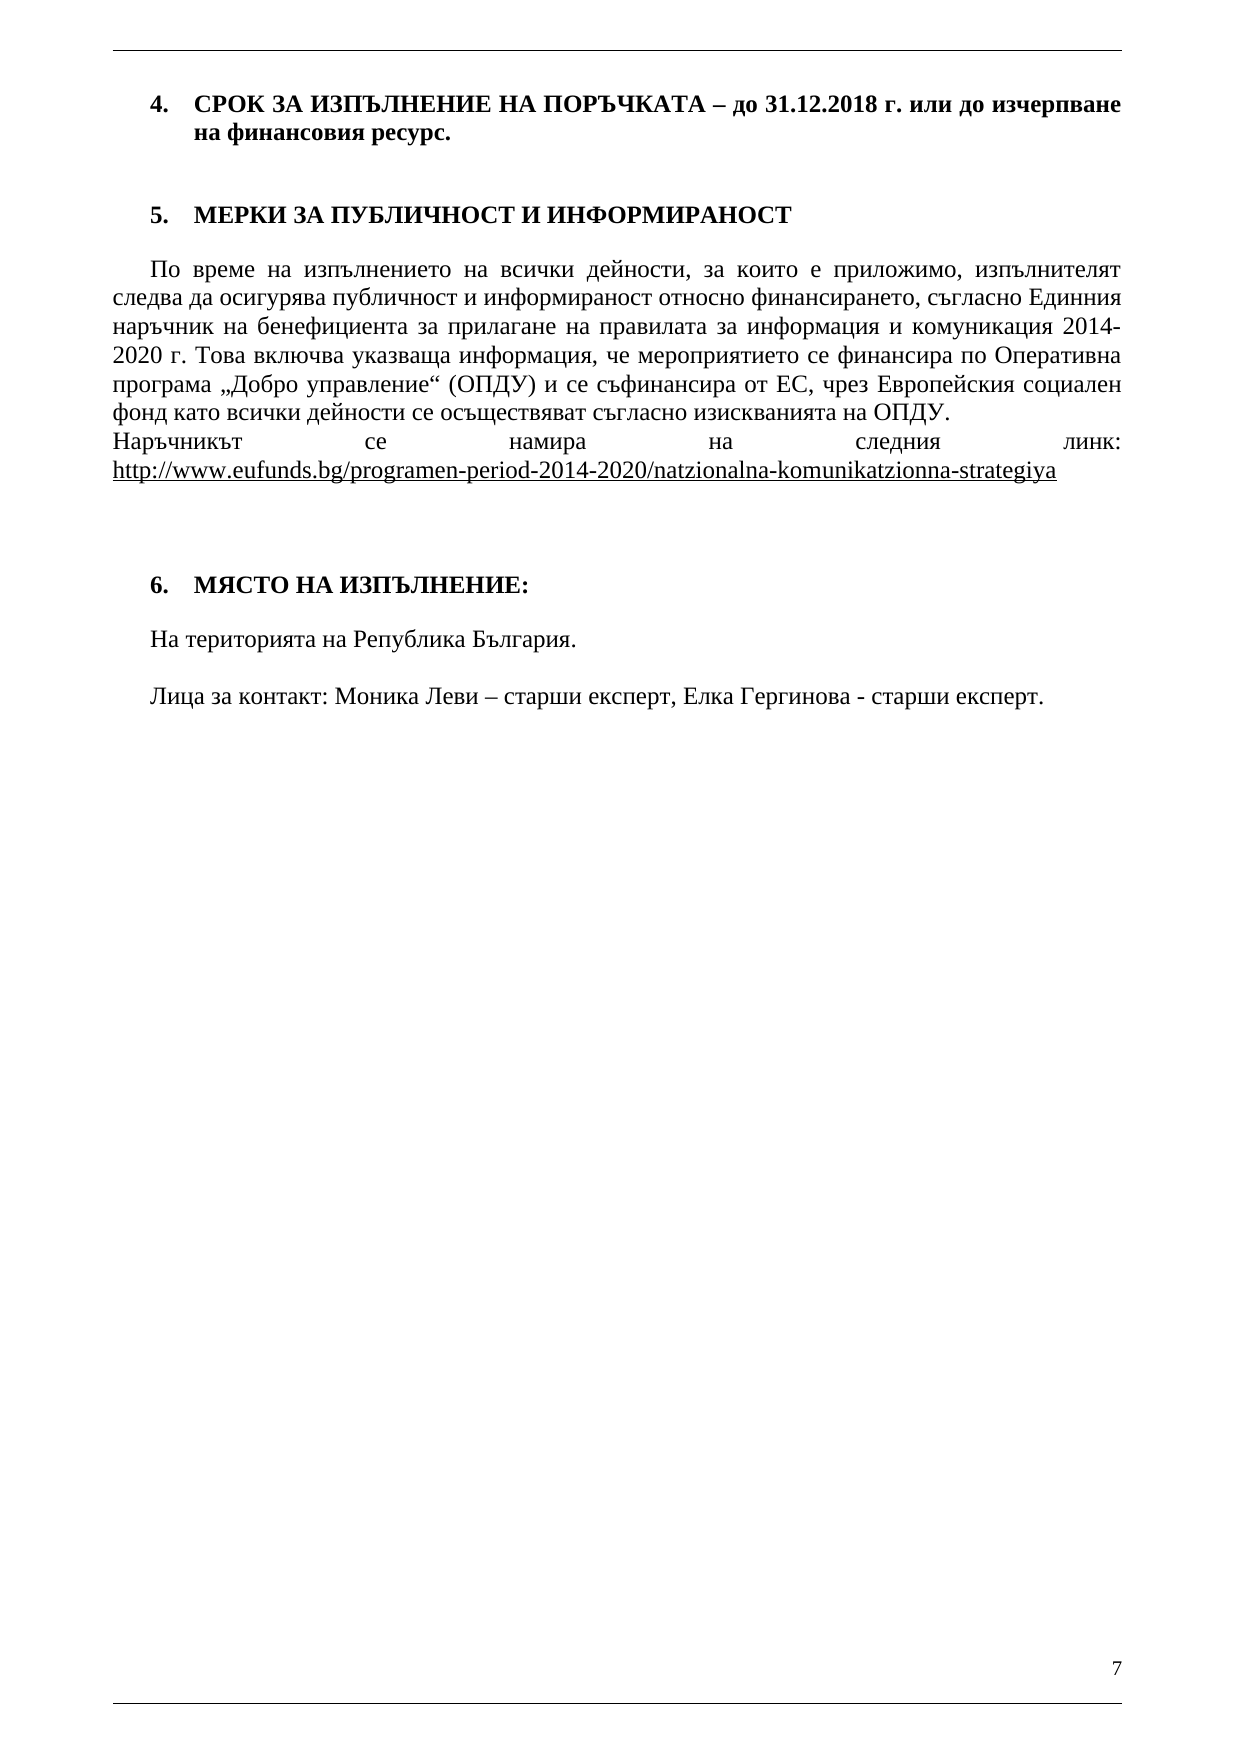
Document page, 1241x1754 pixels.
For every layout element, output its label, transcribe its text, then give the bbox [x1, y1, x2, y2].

text Наръчникът се намира на следния линк: http://www.eufunds.bg/programen-period-2014-2020/natzionalna-komunikatzionna-strategiya [112, 426, 1122, 484]
list МЯСТО НА ИЗПЪЛНЕНИЕ: [150, 570, 1122, 599]
list СРОК ЗА ИЗПЪЛНЕНИЕ НА ПОРЪЧКАТА – до 31.12.2018 г. или до изчерпване на финансовия ресурс. [150, 89, 1122, 146]
text По време на изпълнението на всички дейности, за които е приложимо, изпълнителят следва да осигурява публичност и информираност относно финансирането, съгласно Единния наръчник на бенефициента за прилагане на правилата за информация и комуникация 2014-2020 г. Това включва указваща информация, че мероприятието се финансира по Оперативна програма „Добро управление“ (ОПДУ) и се съфинансира от ЕС, чрез Европейския социален фонд като всички дейности се осъществяват съгласно изискванията на ОПДУ. [112, 254, 1122, 426]
text Лица за контакт: Моника Леви – старши експерт, Елка Гергинова - старши експерт. [112, 681, 1122, 710]
list МЕРКИ ЗА ПУБЛИЧНОСТ И ИНФОРМИРАНОСТ [150, 200, 1122, 229]
text На територията на Република България. [112, 624, 1122, 652]
